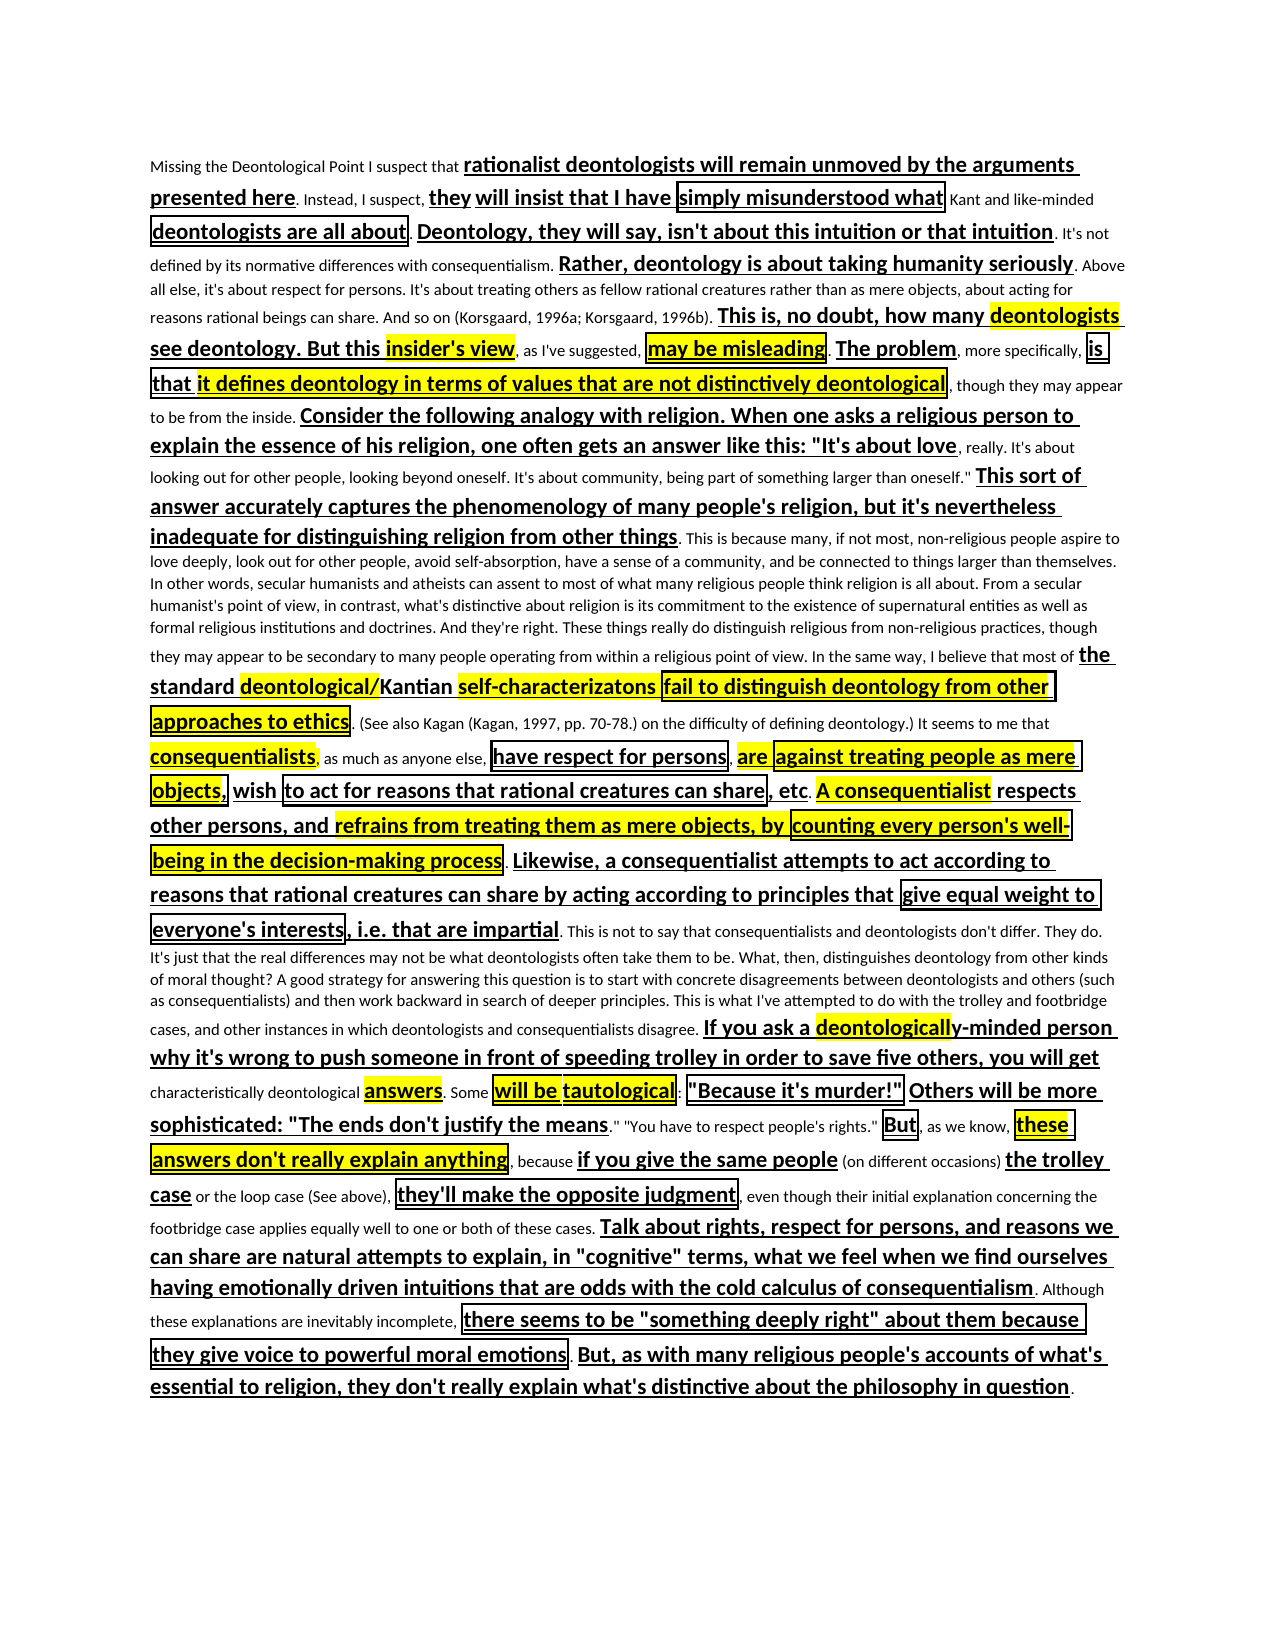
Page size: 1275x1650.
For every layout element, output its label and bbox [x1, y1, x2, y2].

text [150, 150, 1125, 1400]
